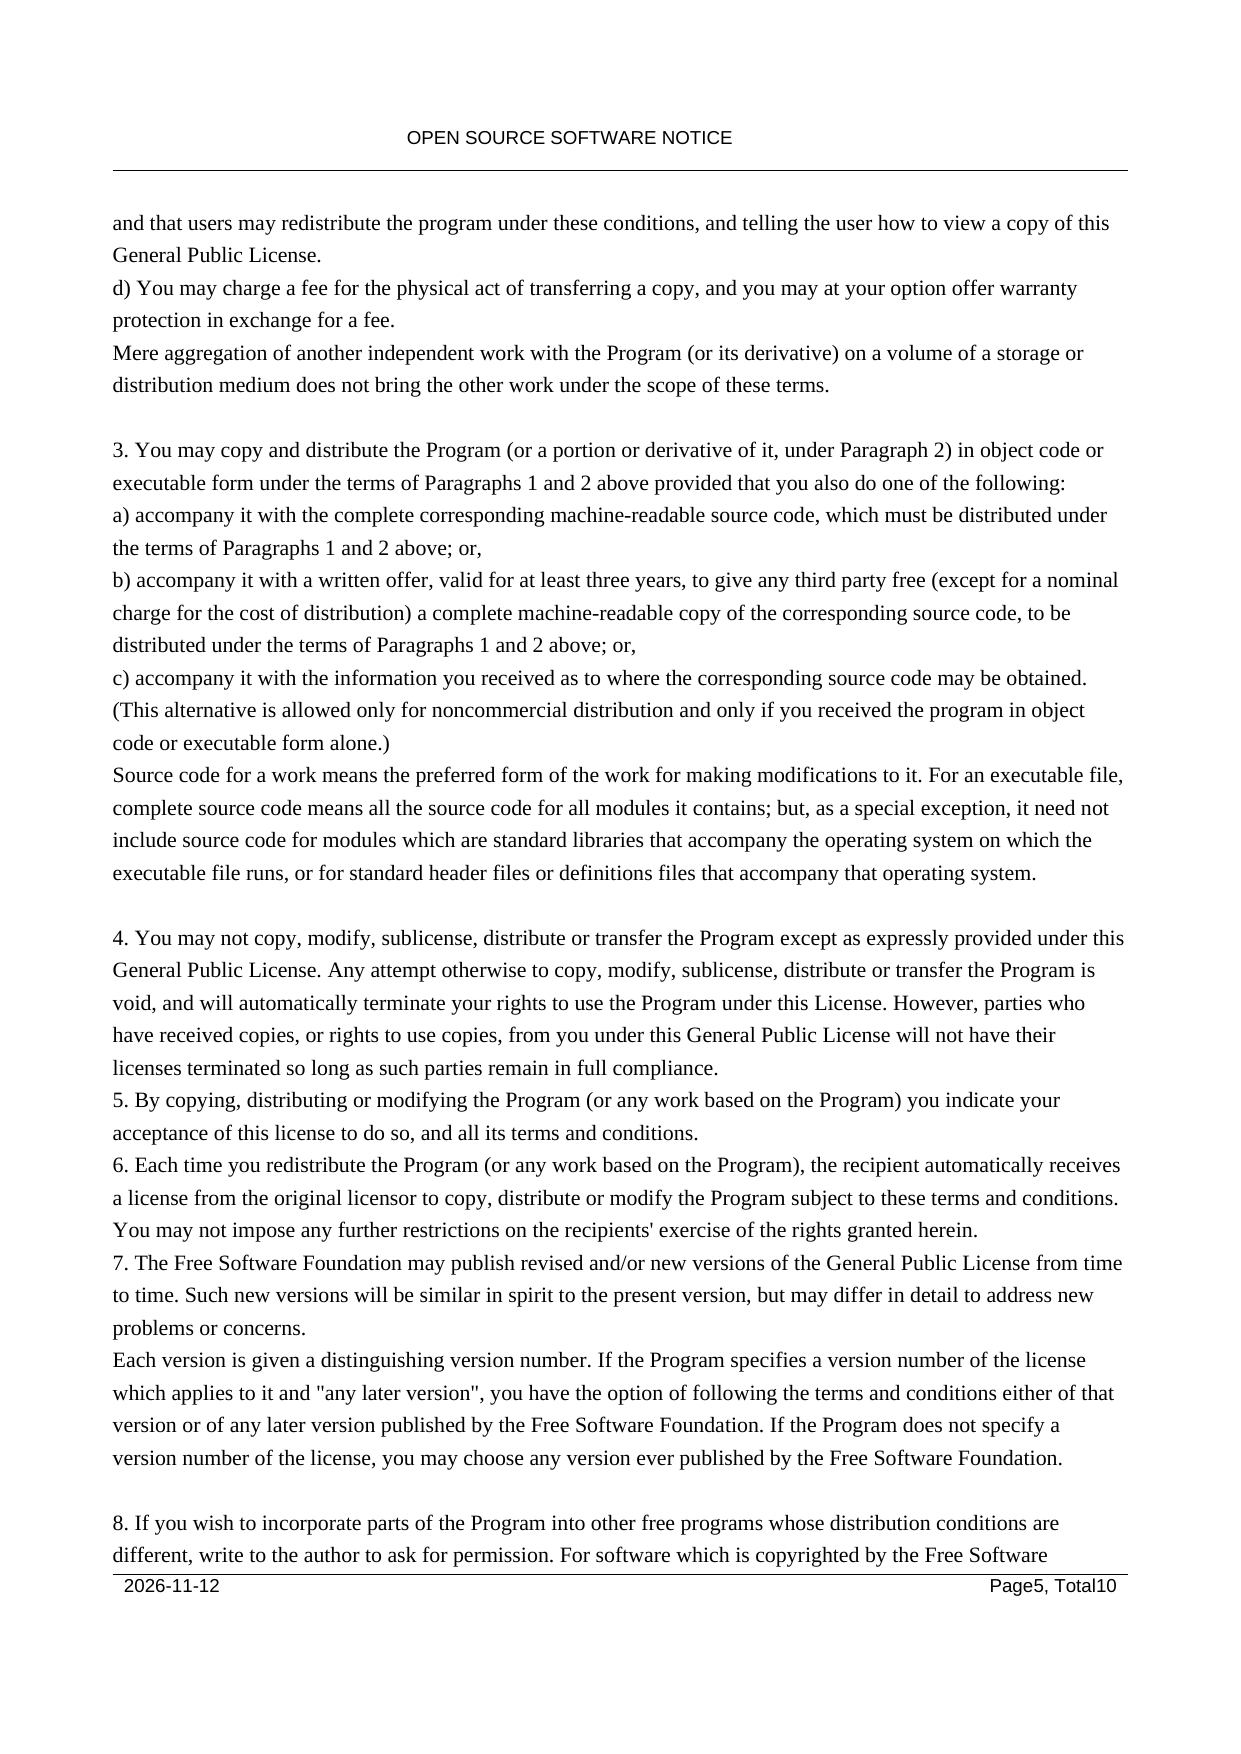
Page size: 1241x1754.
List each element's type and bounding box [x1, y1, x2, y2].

text [112, 206, 1128, 1571]
